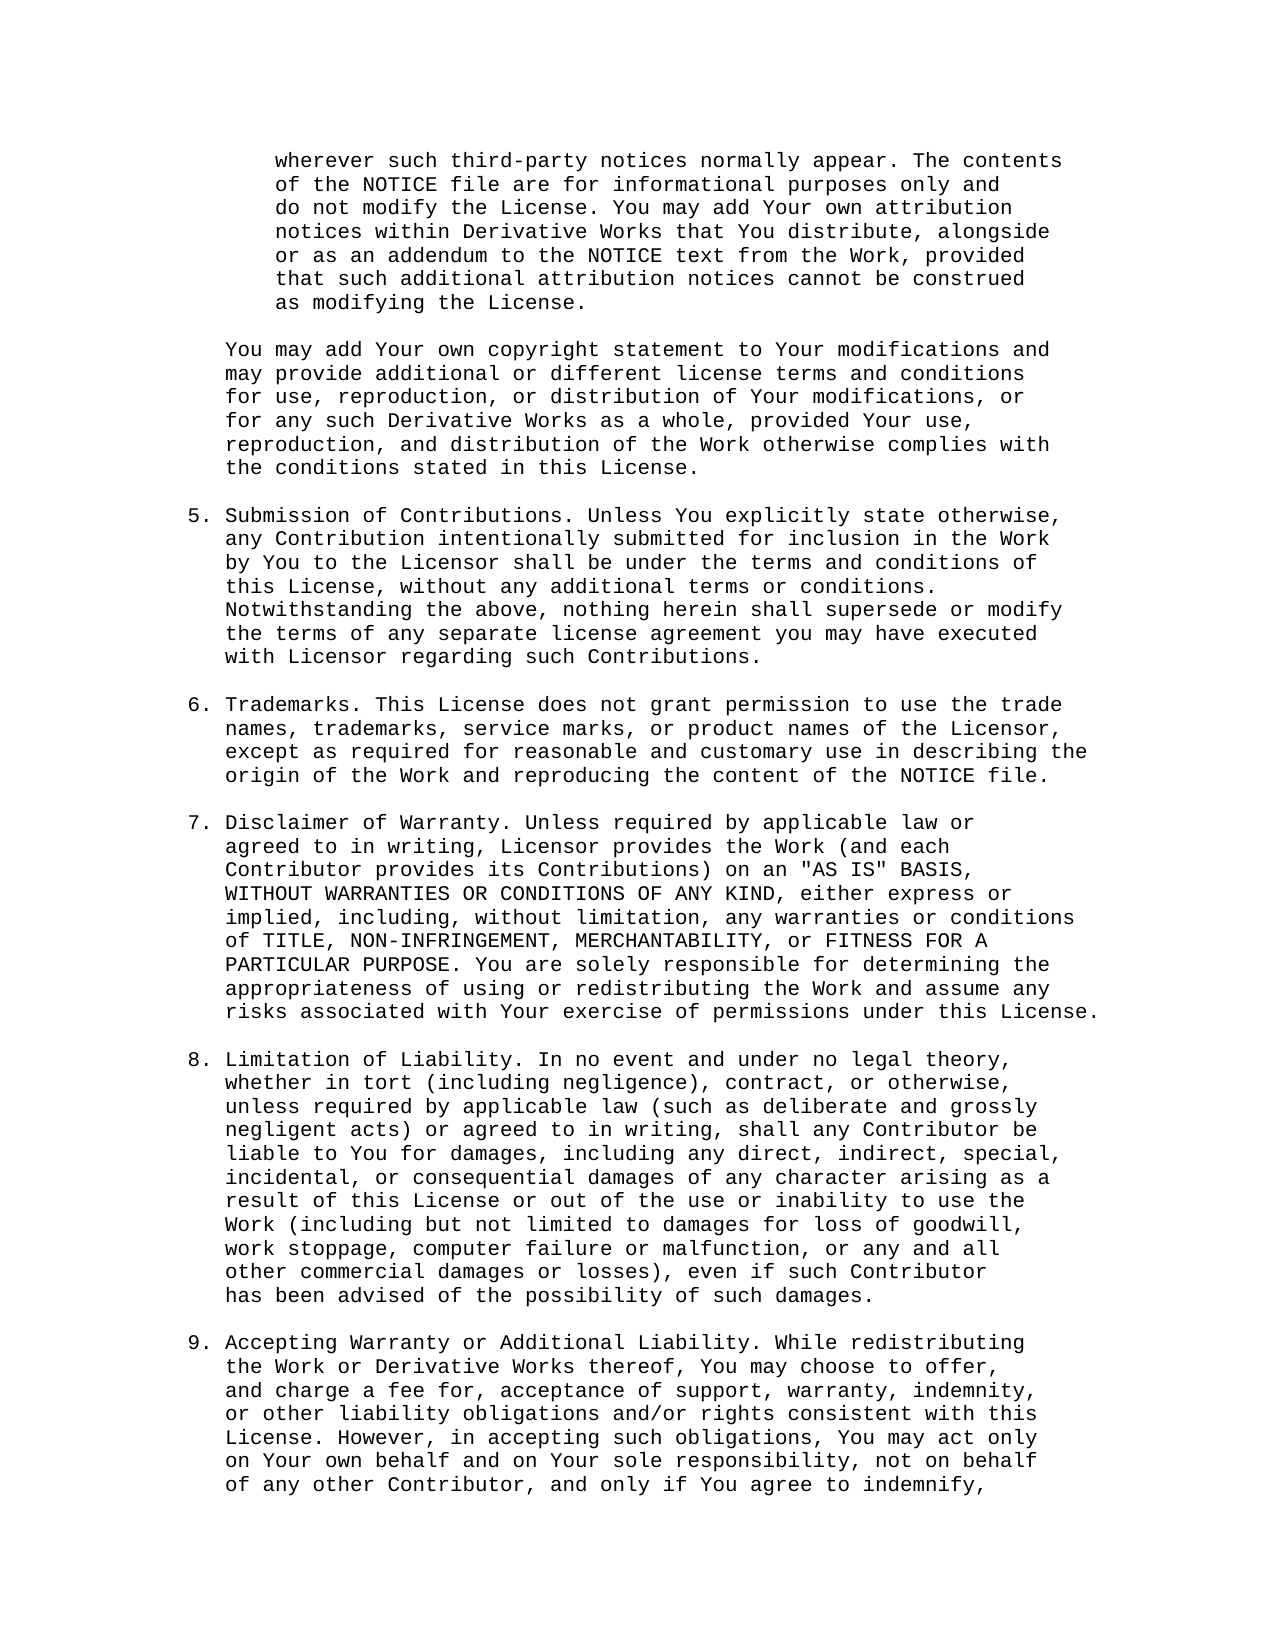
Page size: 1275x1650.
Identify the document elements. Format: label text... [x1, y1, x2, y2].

text 9. Accepting Warranty or Additional Liability. While redistributing [150, 1332, 1125, 1356]
text Work (including but not limited to damages for loss of goodwill, [150, 1214, 1125, 1238]
text wherever such third-party notices normally appear. The contents [150, 150, 1125, 174]
text of the NOTICE file are for informational purposes only and [150, 174, 1125, 197]
text other commercial damages or losses), even if such Contributor [150, 1261, 1125, 1285]
text PARTICULAR PURPOSE. You are solely responsible for determining the [150, 954, 1125, 978]
text negligent acts) or agreed to in writing, shall any Contributor be [150, 1119, 1125, 1143]
text may provide additional or different license terms and conditions [150, 363, 1125, 386]
text liable to You for damages, including any direct, indirect, special, [150, 1143, 1125, 1167]
text Contributor provides its Contributions) on an "AS IS" BASIS, [150, 859, 1125, 883]
text the Work or Derivative Works thereof, You may choose to offer, [150, 1356, 1125, 1379]
text that such additional attribution notices cannot be construed [150, 268, 1125, 292]
text by You to the Licensor shall be under the terms and conditions of [150, 552, 1125, 576]
text with Licensor regarding such Contributions. [150, 647, 1125, 670]
text notices within Derivative Works that You distribute, alongside [150, 221, 1125, 244]
text of TITLE, NON-INFRINGEMENT, MERCHANTABILITY, or FITNESS FOR A [150, 930, 1125, 954]
text incidental, or consequential damages of any character arising as a [150, 1167, 1125, 1190]
text agreed to in writing, Licensor provides the Work (and each [150, 836, 1125, 859]
text or other liability obligations and/or rights consistent with this [150, 1403, 1125, 1427]
text for use, reproduction, or distribution of Your modifications, or [150, 386, 1125, 410]
text do not modify the License. You may add Your own attribution [150, 197, 1125, 221]
text the terms of any separate license agreement you may have executed [150, 623, 1125, 647]
text appropriateness of using or redistributing the Work and assume any [150, 978, 1125, 1001]
text origin of the Work and reproducing the content of the NOTICE file. [150, 765, 1125, 788]
text risks associated with Your exercise of permissions under this License. [150, 1001, 1125, 1025]
text has been advised of the possibility of such damages. [150, 1285, 1125, 1309]
text for any such Derivative Works as a whole, provided Your use, [150, 410, 1125, 434]
text 6. Trademarks. This License does not grant permission to use the trade [150, 694, 1125, 717]
text except as required for reasonable and customary use in describing the [150, 741, 1125, 765]
text 7. Disclaimer of Warranty. Unless required by applicable law or [150, 812, 1125, 836]
text 5. Submission of Contributions. Unless You explicitly state otherwise, [150, 505, 1125, 528]
text on Your own behalf and on Your sole responsibility, not on behalf [150, 1451, 1125, 1474]
text names, trademarks, service marks, or product names of the Licensor, [150, 717, 1125, 741]
text result of this License or out of the use or inability to use the [150, 1190, 1125, 1214]
text unless required by applicable law (such as deliberate and grossly [150, 1096, 1125, 1119]
text or as an addendum to the NOTICE text from the Work, provided [150, 244, 1125, 268]
text whether in tort (including negligence), contract, or otherwise, [150, 1072, 1125, 1096]
text the conditions stated in this License. [150, 457, 1125, 481]
text implied, including, without limitation, any warranties or conditions [150, 907, 1125, 930]
text reproduction, and distribution of the Work otherwise complies with [150, 434, 1125, 457]
text as modifying the License. [150, 292, 1125, 316]
text work stoppage, computer failure or malfunction, or any and all [150, 1238, 1125, 1261]
text and charge a fee for, acceptance of support, warranty, indemnity, [150, 1379, 1125, 1403]
text WITHOUT WARRANTIES OR CONDITIONS OF ANY KIND, either express or [150, 883, 1125, 907]
text this License, without any additional terms or conditions. [150, 576, 1125, 599]
text You may add Your own copyright statement to Your modifications and [150, 339, 1125, 363]
text Notwithstanding the above, nothing herein shall supersede or modify [150, 599, 1125, 623]
text 8. Limitation of Liability. In no event and under no legal theory, [150, 1048, 1125, 1072]
text License. However, in accepting such obligations, You may act only [150, 1427, 1125, 1451]
text of any other Contributor, and only if You agree to indemnify, [150, 1474, 1125, 1498]
text any Contribution intentionally submitted for inclusion in the Work [150, 528, 1125, 552]
